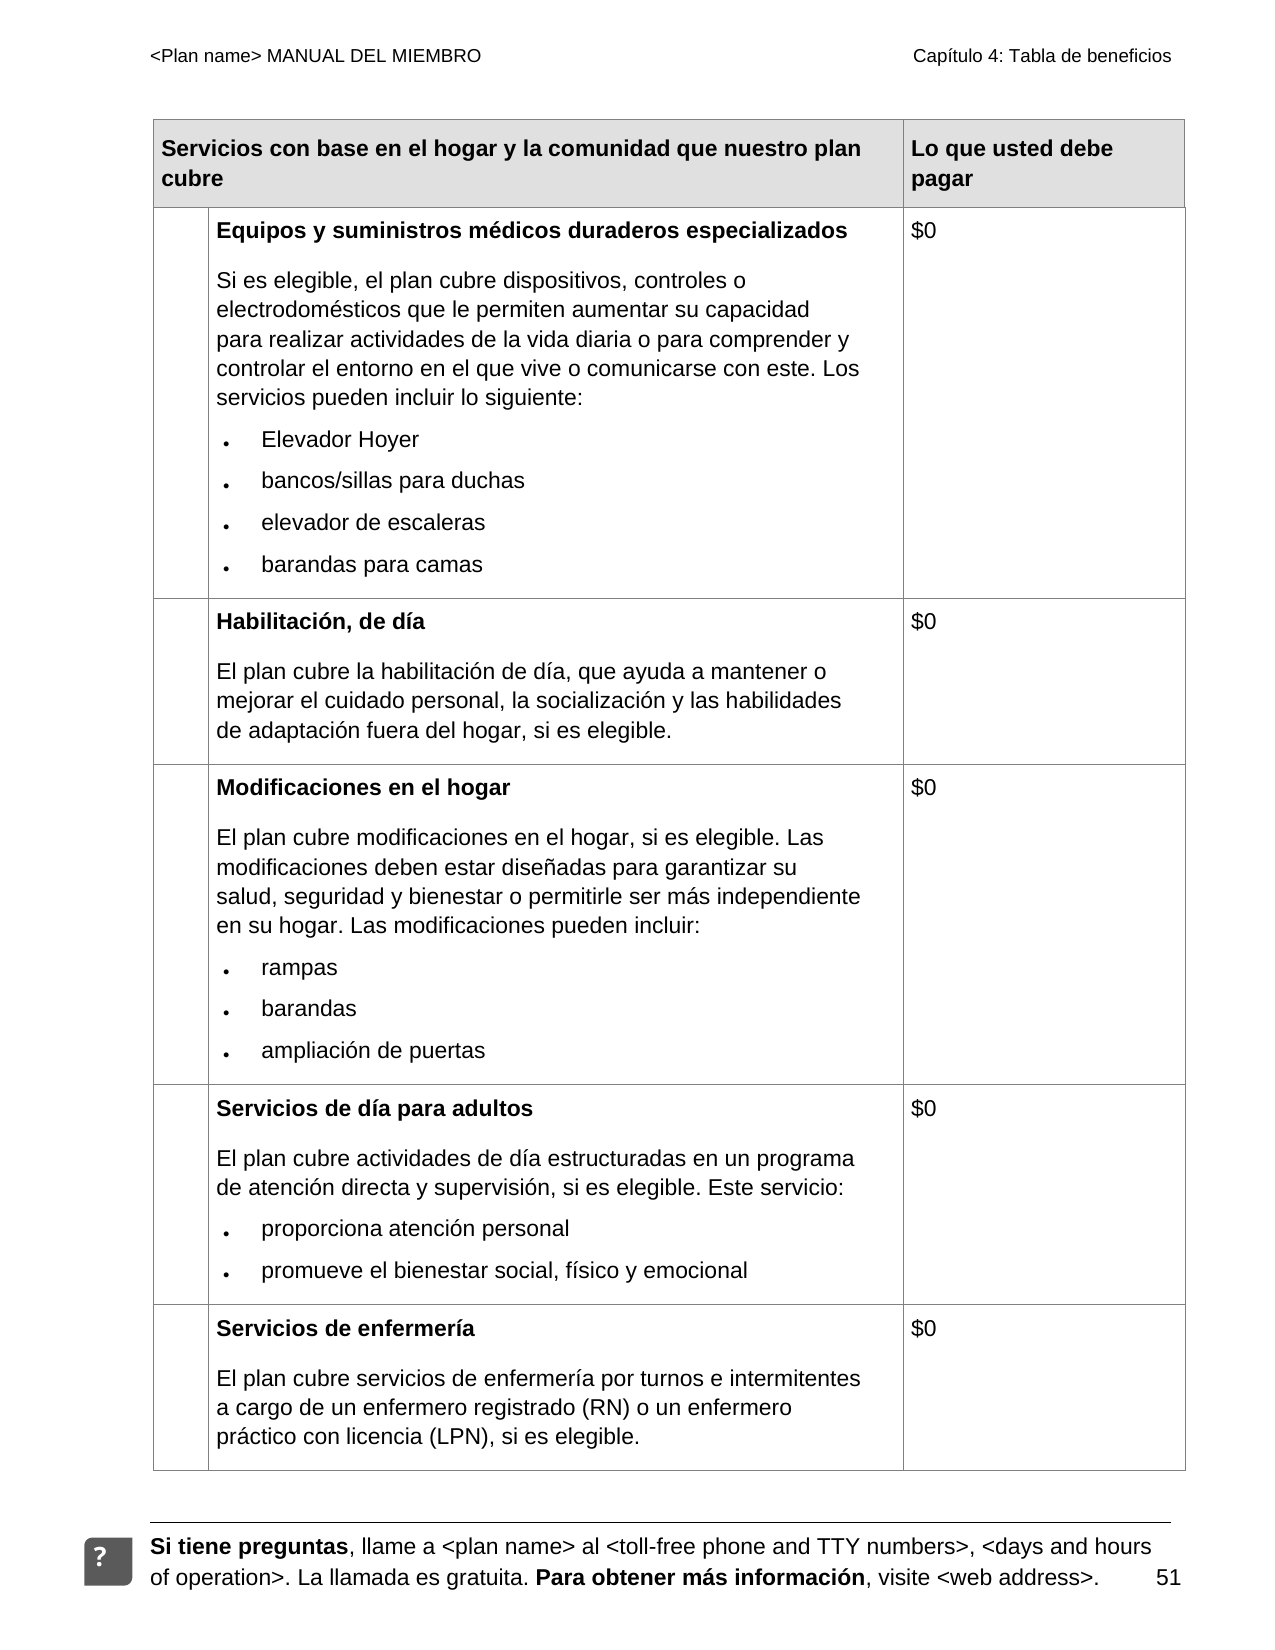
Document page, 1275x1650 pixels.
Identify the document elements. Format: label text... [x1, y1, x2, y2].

table_cell [154, 599, 208, 764]
table_cell Habilitación, de día El plan cubre la habilitación de día, que ayuda a mantener o mejorar el cuidado personal, la socialización y las habilidades de adaptación fuera del hogar, si es elegible. [209, 599, 903, 764]
table_cell Servicios de día para adultos El plan cubre actividades de día estructuradas en un programa de atención directa y supervisión, si es elegible. Este servicio: proporciona atención personal promueve el bienestar social, físico y emocional [209, 1085, 903, 1304]
table_cell $0 [904, 1305, 1185, 1470]
table_cell $0 [904, 765, 1185, 1084]
table_cell [154, 208, 208, 598]
table_cell $0 [904, 1085, 1185, 1304]
table_cell Servicios de enfermería El plan cubre servicios de enfermería por turnos e intermitentes a cargo de un enfermero registrado (RN) o un enfermero práctico con licencia (LPN), si es elegible. [209, 1305, 903, 1470]
table_cell $0 [904, 599, 1185, 764]
table_cell [154, 1305, 208, 1470]
table_cell Equipos y suministros médicos duraderos especializados Si es elegible, el plan cubre dispositivos, controles o electrodomésticos que le permiten aumentar su capacidad para realizar actividades de la vida diaria o para comprender y controlar el entorno en el que vive o comunicarse con este. Los servicios pueden incluir lo siguiente: Elevador Hoyer bancos/sillas para duchas elevador de escaleras barandas para camas [209, 208, 903, 598]
table_cell [154, 765, 208, 1084]
table_cell Modificaciones en el hogar El plan cubre modificaciones en el hogar, si es elegible. Las modificaciones deben estar diseñadas para garantizar su salud, seguridad y bienestar o permitirle ser más independiente en su hogar. Las modificaciones pueden incluir: rampas barandas ampliación de puertas [209, 765, 903, 1084]
table_cell $0 [904, 208, 1185, 598]
table_header Servicios con base en el hogar y la comunidad que nuestro plan cubre [154, 120, 903, 207]
table_header Lo que usted debe pagar [904, 120, 1184, 207]
table_cell [154, 1085, 208, 1304]
